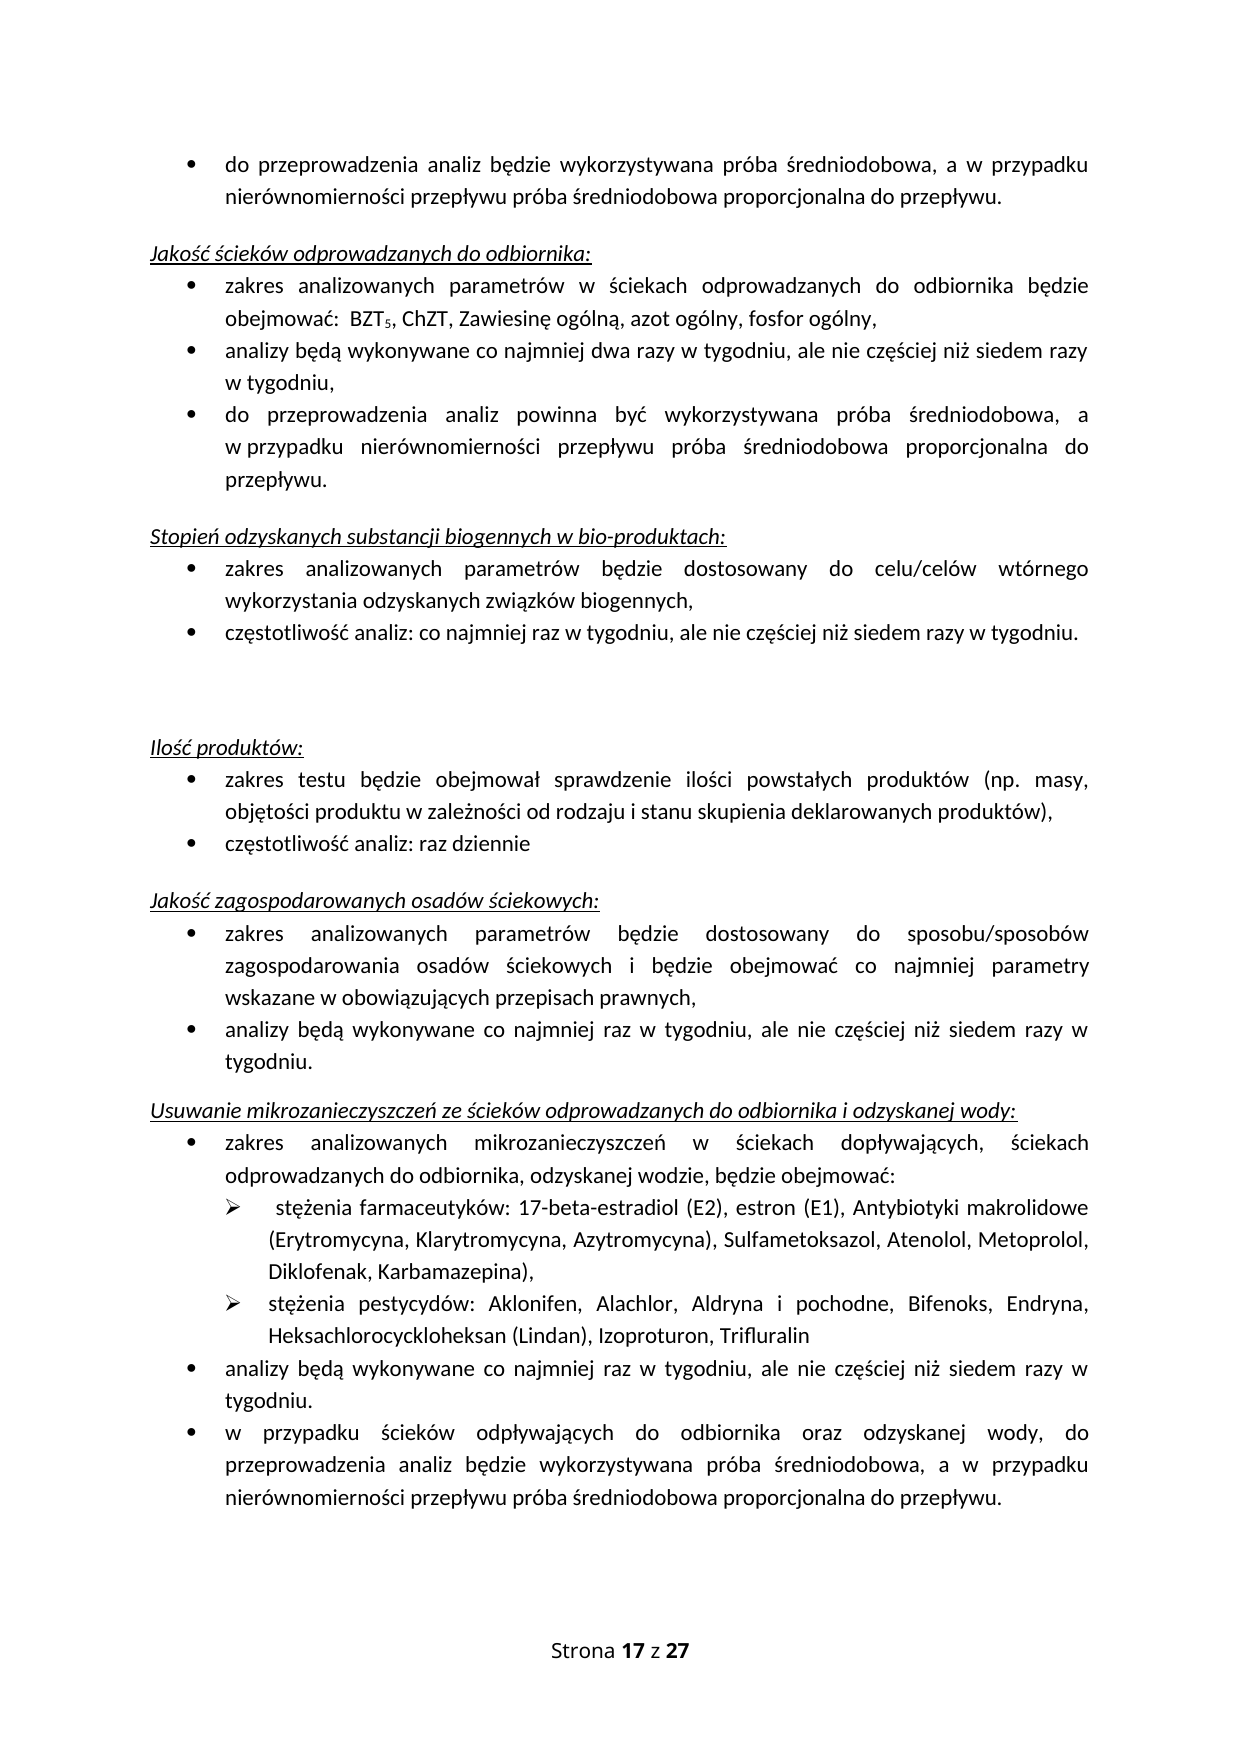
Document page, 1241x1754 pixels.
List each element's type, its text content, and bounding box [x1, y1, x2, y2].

list zakres analizowanych mikrozanieczyszczeń w ściekach dopływających, ściekach odprowadzanych do odbiornika, odzyskanej wodzie, będzie obejmować: [187, 1128, 1090, 1189]
text Stopień odzyskanych substancji biogennych w bio-produktach: [150, 522, 1090, 550]
text Usuwanie mikrozanieczyszczeń ze ścieków odprowadzanych do odbiornika i odzyskanej wody: [150, 1096, 1090, 1124]
list analizy będą wykonywane co najmniej raz w tygodniu, ale nie częściej niż siedem razy w tygodniu. [187, 1354, 1090, 1414]
list do przeprowadzenia analiz będzie wykorzystywana próba średniodobowa, a w przypadku nierównomierności przepływu próba średniodobowa proporcjonalna do przepływu. [187, 150, 1090, 210]
list analizy będą wykonywane co najmniej dwa razy w tygodniu, ale nie częściej niż siedem razy w tygodniu, [187, 336, 1090, 396]
list zakres analizowanych parametrów będzie dostosowany do celu/celów wtórnego wykorzystania odzyskanych związków biogennych, [187, 554, 1090, 614]
list częstotliwość analiz: raz dziennie [187, 829, 1090, 857]
text Jakość zagospodarowanych osadów ściekowych: [150, 887, 1090, 914]
list analizy będą wykonywane co najmniej raz w tygodniu, ale nie częściej niż siedem razy w tygodniu. [187, 1015, 1090, 1076]
list zakres analizowanych parametrów w ściekach odprowadzanych do odbiornika będzie obejmować: BZT5, ChZT, Zawiesinę ogólną, azot ogólny, fosfor ogólny, [187, 272, 1090, 332]
text Ilość produktów: [150, 733, 1090, 761]
list w przypadku ścieków odpływających do odbiornika oraz odzyskanej wody, do przeprowadzenia analiz będzie wykorzystywana próba średniodobowa, a w przypadku nierównomierności przepływu próba średniodobowa proporcjonalna do przepływu. [187, 1418, 1090, 1511]
list do przeprowadzenia analiz powinna być wykorzystywana próba średniodobowa, a w przypadku nierównomierności przepływu próba średniodobowa proporcjonalna do przepływu. [187, 400, 1090, 493]
text Jakość ścieków odprowadzanych do odbiornika: [150, 239, 1090, 267]
list stężenia pestycydów: Aklonifen, Alachlor, Aldryna i pochodne, Bifenoks, Endryna, Heksachlorocyckloheksan (Lindan), Izoproturon, Trifluralin [224, 1289, 1090, 1350]
list częstotliwość analiz: co najmniej raz w tygodniu, ale nie częściej niż siedem razy w tygodniu. [187, 618, 1090, 646]
list stężenia farmaceutyków: 17-beta-estradiol (E2), estron (E1), Antybiotyki makrolidowe (Erytromycyna, Klarytromycyna, Azytromycyna), Sulfametoksazol, Atenolol, Metoprolol, Diklofenak, Karbamazepina), [224, 1193, 1090, 1285]
list zakres testu będzie obejmował sprawdzenie ilości powstałych produktów (np. masy, objętości produktu w zależności od rodzaju i stanu skupienia deklarowanych produktów), [187, 765, 1090, 825]
list zakres analizowanych parametrów będzie dostosowany do sposobu/sposobów zagospodarowania osadów ściekowych i będzie obejmować co najmniej parametry wskazane w obowiązujących przepisach prawnych, [187, 919, 1090, 1011]
